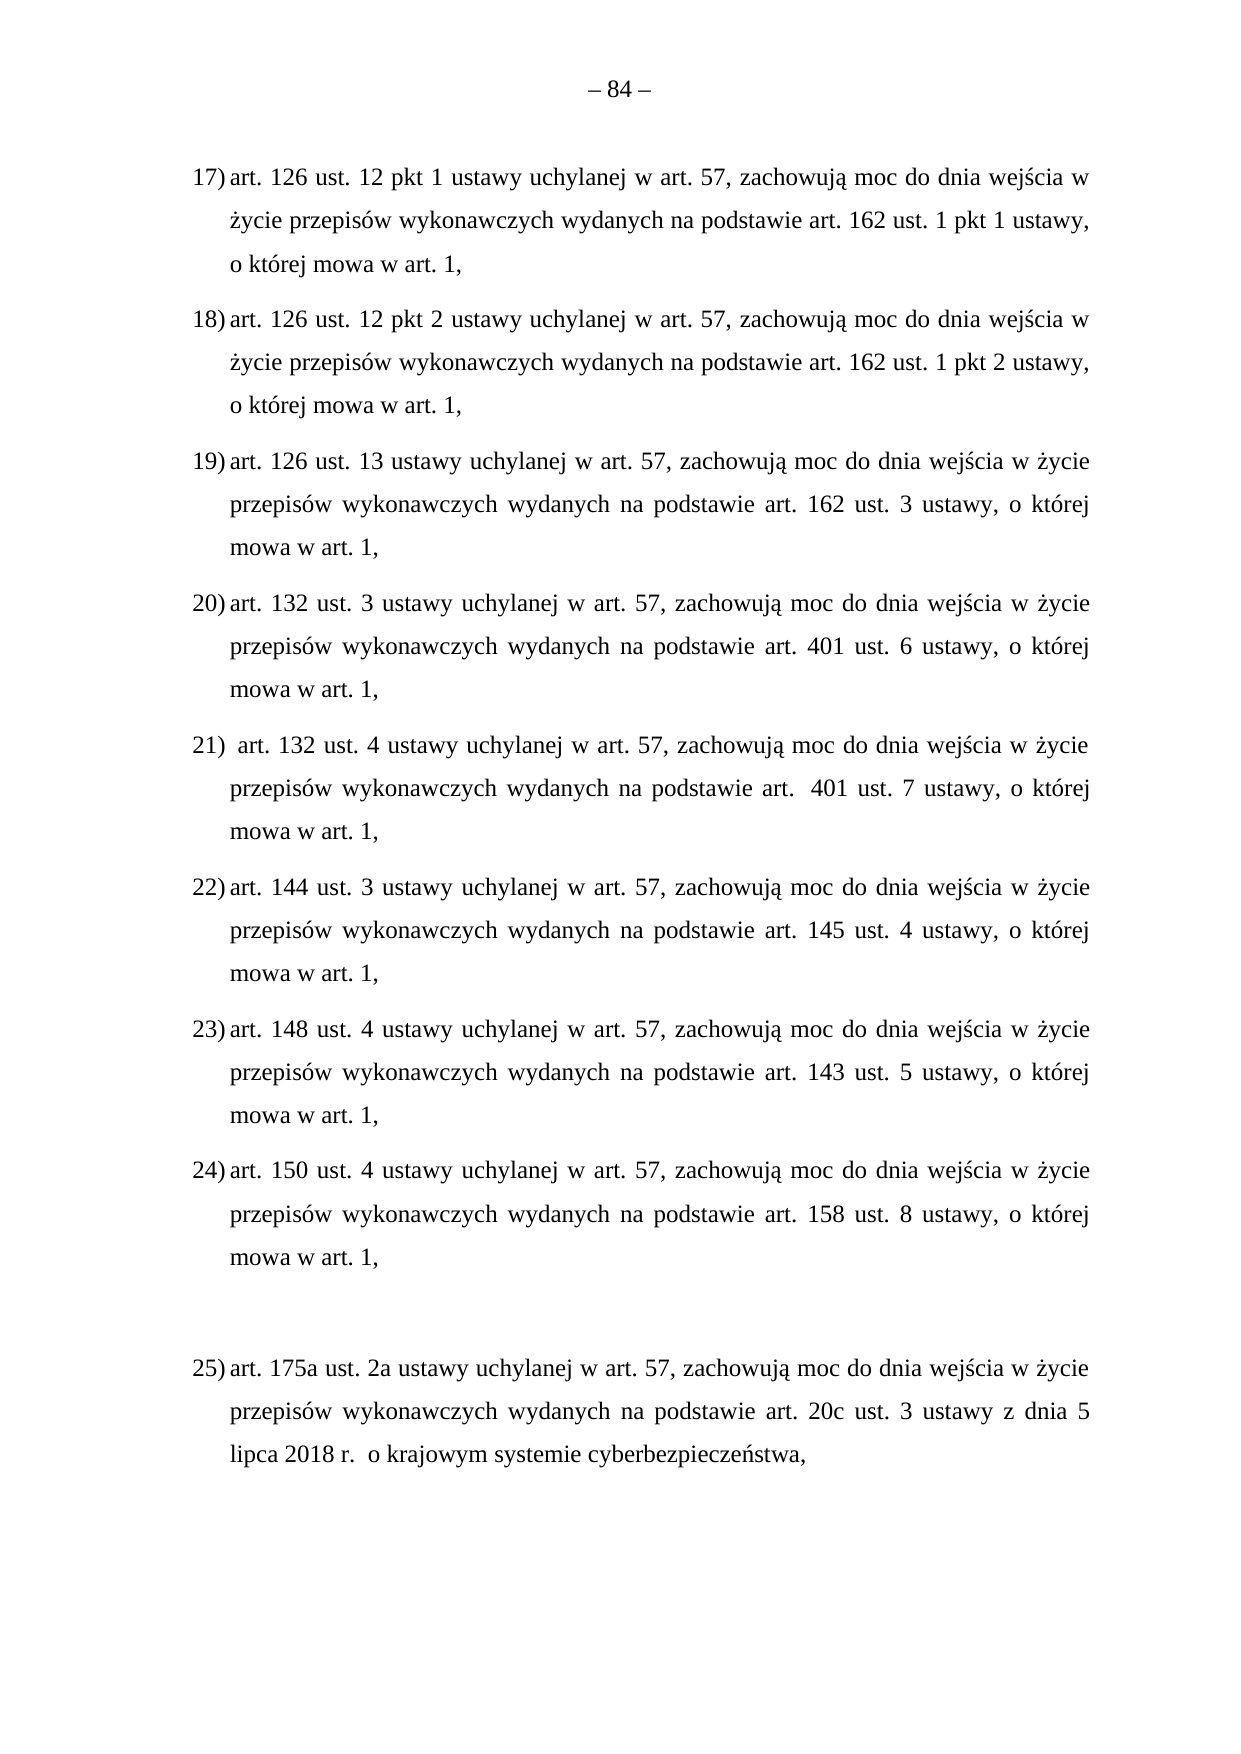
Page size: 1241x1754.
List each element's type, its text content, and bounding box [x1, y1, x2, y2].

list art. 132 ust. 3 ustawy uchylanej w art. 57, zachowują moc do dnia wejścia w życie przepisów wykonawczych wydanych na podstawie art. 401 ust. 6 ustawy, o której mowa w art. 1, [192, 588, 1091, 703]
list art. 175a ust. 2a ustawy uchylanej w art. 57, zachowują moc do dnia wejścia w życie przepisów wykonawczych wydanych na podstawie art. 20c ust. 3 ustawy z dnia 5 lipca 2018 r. o krajowym systemie cyberbezpieczeństwa, [192, 1353, 1091, 1468]
list art. 126 ust. 12 pkt 2 ustawy uchylanej w art. 57, zachowują moc do dnia wejścia w życie przepisów wykonawczych wydanych na podstawie art. 162 ust. 1 pkt 2 ustawy, o której mowa w art. 1, [192, 304, 1091, 419]
list art. 126 ust. 12 pkt 1 ustawy uchylanej w art. 57, zachowują moc do dnia wejścia w życie przepisów wykonawczych wydanych na podstawie art. 162 ust. 1 pkt 1 ustawy, o której mowa w art. 1, [192, 162, 1091, 277]
list art. 150 ust. 4 ustawy uchylanej w art. 57, zachowują moc do dnia wejścia w życie przepisów wykonawczych wydanych na podstawie art. 158 ust. 8 ustawy, o której mowa w art. 1, [192, 1156, 1091, 1271]
list art. 148 ust. 4 ustawy uchylanej w art. 57, zachowują moc do dnia wejścia w życie przepisów wykonawczych wydanych na podstawie art. 143 ust. 5 ustawy, o której mowa w art. 1, [192, 1014, 1091, 1129]
list art. 132 ust. 4 ustawy uchylanej w art. 57, zachowują moc do dnia wejścia w życie przepisów wykonawczych wydanych na podstawie art. 401 ust. 7 ustawy, o której mowa w art. 1, [192, 730, 1091, 845]
list art. 144 ust. 3 ustawy uchylanej w art. 57, zachowują moc do dnia wejścia w życie przepisów wykonawczych wydanych na podstawie art. 145 ust. 4 ustawy, o której mowa w art. 1, [192, 872, 1091, 987]
list art. 126 ust. 13 ustawy uchylanej w art. 57, zachowują moc do dnia wejścia w życie przepisów wykonawczych wydanych na podstawie art. 162 ust. 3 ustawy, o której mowa w art. 1, [192, 446, 1091, 561]
